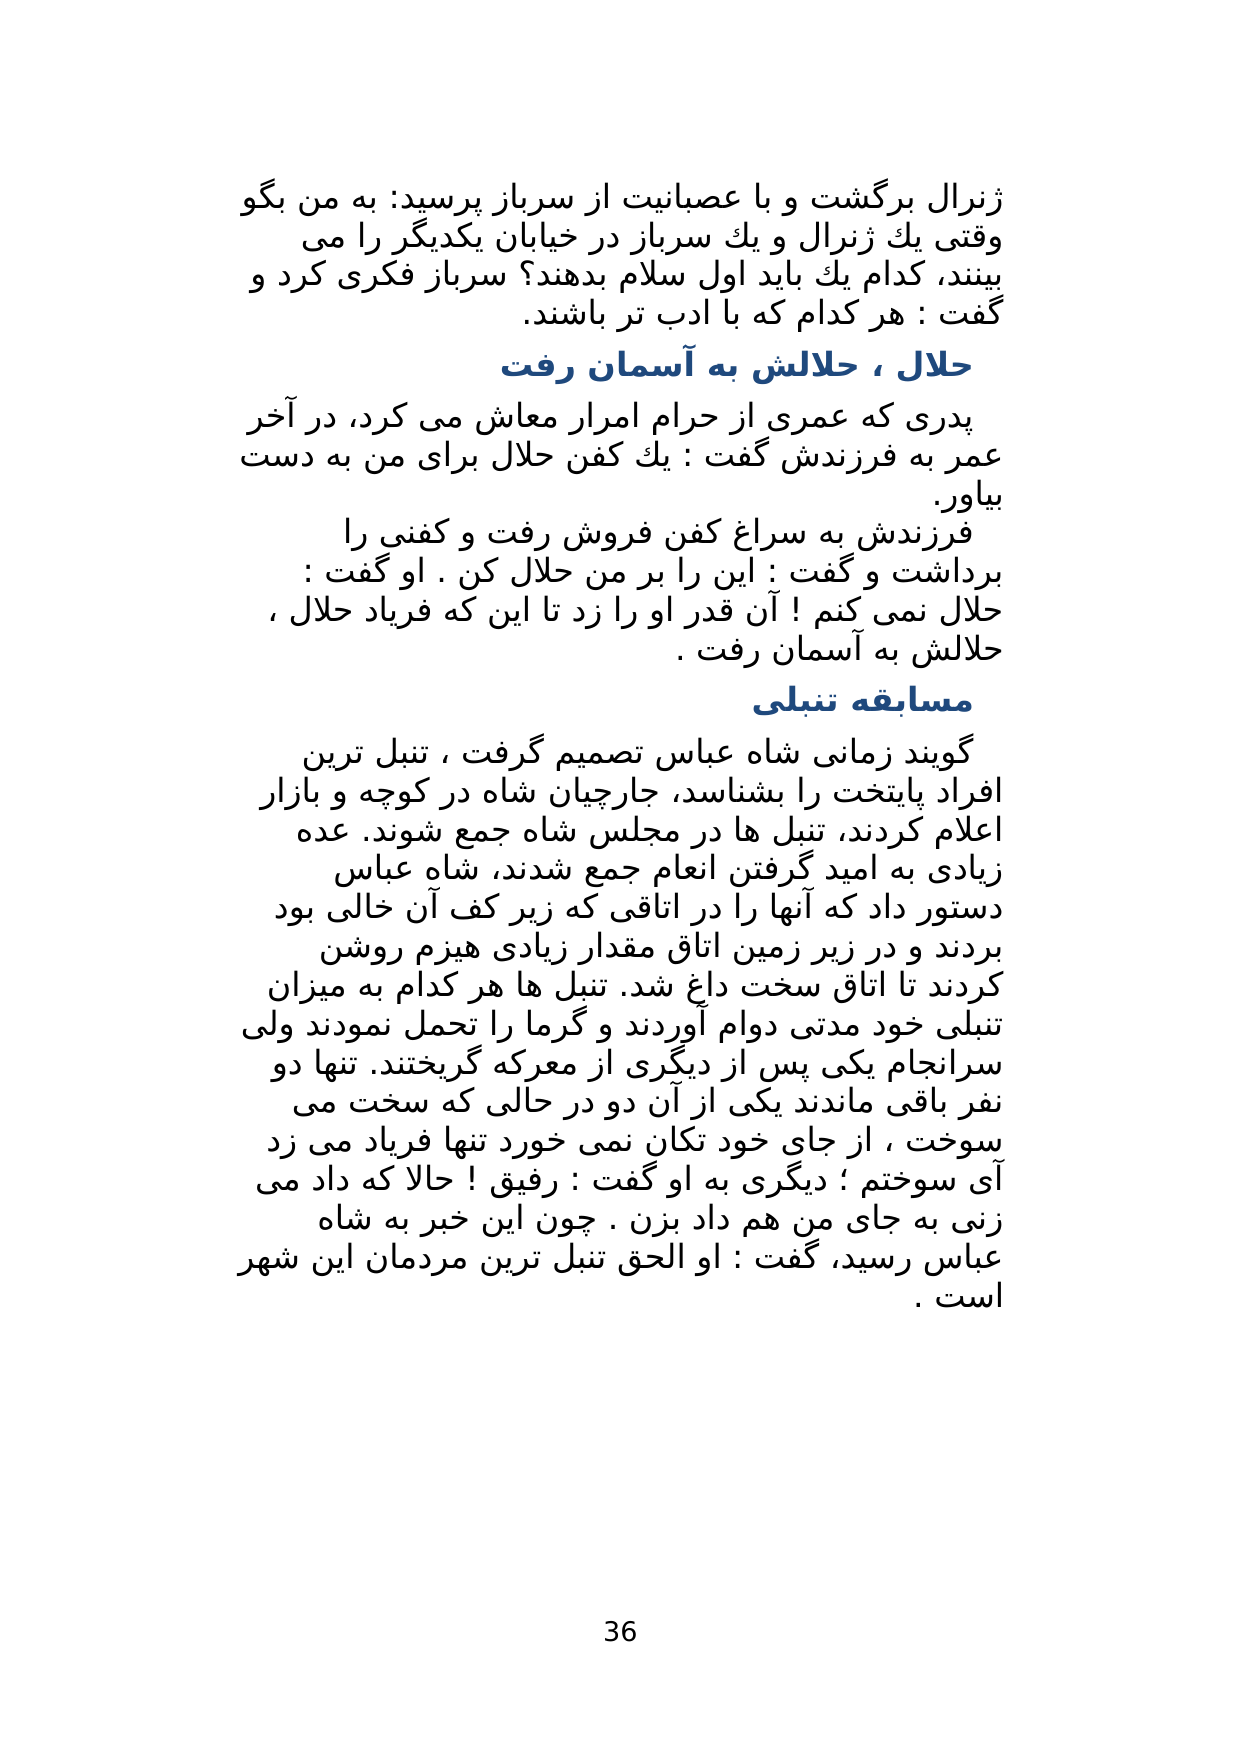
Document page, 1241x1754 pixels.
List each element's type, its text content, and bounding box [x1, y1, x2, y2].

text پدرى كه عمرى از حرام امرار معاش مى كرد، در آخر عمر به فرزندش گفت : يك كفن حلال براى من به دست بياور. [236, 396, 1004, 513]
subtitle حلال ، حلالش به آسمان رفت [236, 345, 1004, 384]
text فرزندش به سراغ كفن فروش رفت و كفنى را برداشت و گفت : اين را بر من حلال كن . او گفت : حلال نمى كنم ! آن قدر او را زد تا اين كه فرياد حلال ، حلالش به آسمان رفت . [236, 513, 1004, 668]
text گويند زمانى شاه عباس تصميم گرفت ، تنبل ترين افراد پايتخت را بشناسد، جارچيان شاه در كوچه و بازار اعلام كردند، تنبل ها در مجلس شاه جمع شوند. عده زيادى به اميد گرفتن انعام جمع شدند، شاه عباس ‍ دستور داد كه آنها را در اتاقى كه زير كف آن خالى بود بردند و در زير زمين اتاق مقدار زيادى هيزم روشن كردند تا اتاق سخت داغ شد. تنبل ها هر كدام به ميزان تنبلى خود مدتى دوام آوردند و گرما را تحمل نمودند ولى سرانجام يكى پس از ديگرى از معركه گريختند. تنها دو نفر باقى ماندند يكى از آن دو در حالى كه سخت مى سوخت ، از جاى خود تكان نمى خورد تنها فرياد مى زد آى سوختم ؛ ديگرى به او گفت : رفيق ! حالا كه داد مى زنى به جاى من هم داد بزن . چون اين خبر به شاه عباس رسيد، گفت : او الحق تنبل ترين مردمان اين شهر است . [236, 732, 1004, 1315]
text ژنرال برگشت و با عصبانيت از سرباز پرسيد: به من بگو وقتى يك ژنرال و يك سرباز در خيابان يكديگر را مى بينند، كدام يك بايد اول سلام بدهند؟ سرباز فكرى كرد و گفت : هر كدام كه با ادب تر باشند. [236, 177, 1004, 333]
subtitle مسابقه تنبلى [236, 681, 1004, 720]
